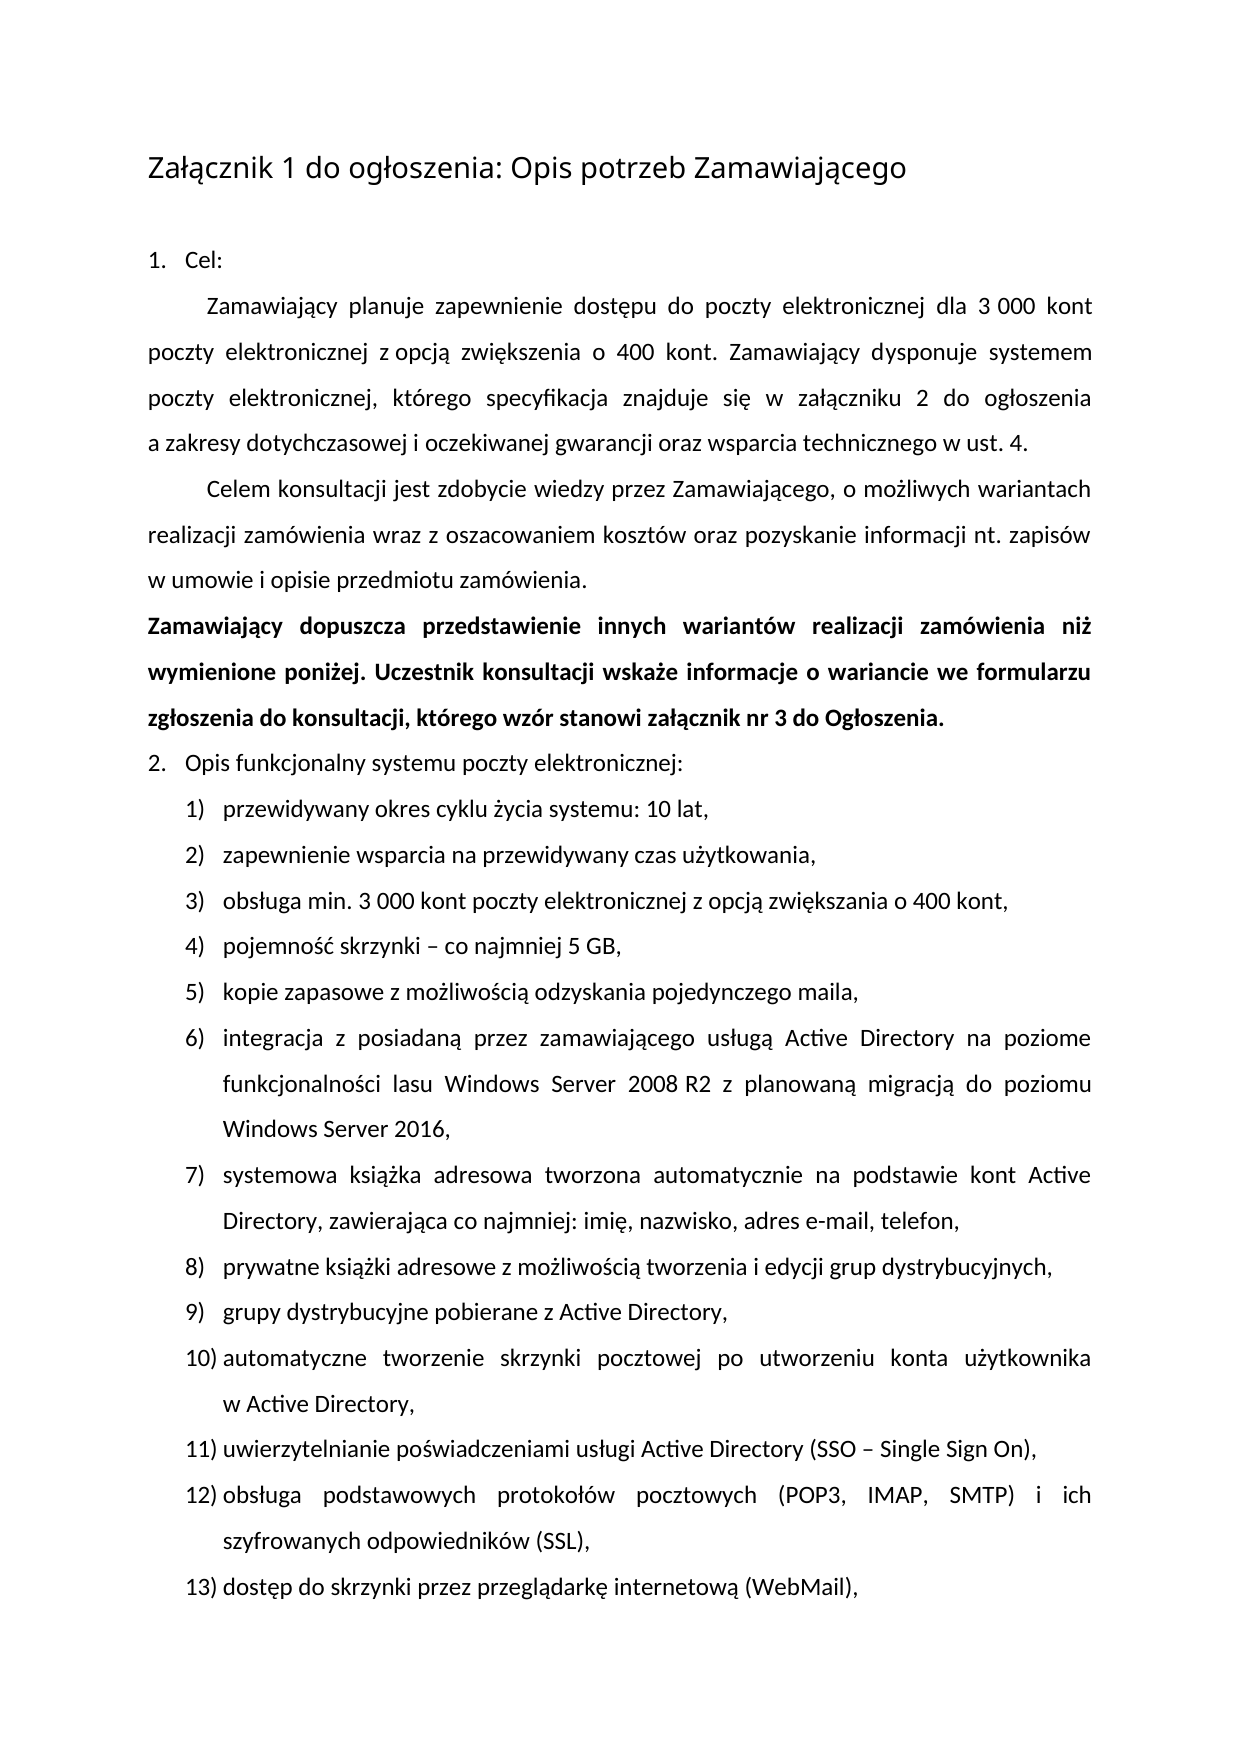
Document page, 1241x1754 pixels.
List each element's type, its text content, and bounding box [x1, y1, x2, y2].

list prywatne książki adresowe z możliwością tworzenia i edycji grup dystrybucyjnych, [185, 1251, 1093, 1281]
subtitle Załącznik 1 do ogłoszenia: Opis potrzeb Zamawiającego [148, 148, 1093, 187]
text Celem konsultacji jest zdobycie wiedzy przez Zamawiającego, o możliwych wariantach realizacji zamówienia wraz z oszacowaniem kosztów oraz pozyskanie informacji nt. zapisów w umowie i opisie przedmiotu zamówienia. [148, 473, 1093, 595]
list kopie zapasowe z możliwością odzyskania pojedynczego maila, [185, 976, 1093, 1007]
list pojemność skrzynki – co najmniej 5 GB, [185, 931, 1093, 961]
list obsługa min. 3 000 kont poczty elektronicznej z opcją zwiększania o 400 kont, [185, 885, 1093, 915]
list uwierzytelnianie poświadczeniami usługi Active Directory (SSO – Single Sign On), [185, 1433, 1093, 1464]
list przewidywany okres cyklu życia systemu: 10 lat, [185, 793, 1093, 824]
list Cel: [148, 244, 1093, 275]
list automatyczne tworzenie skrzynki pocztowej po utworzeniu konta użytkownika w Active Directory, [185, 1342, 1093, 1418]
list obsługa podstawowych protokołów pocztowych (POP3, IMAP, SMTP) i ich szyfrowanych odpowiedników (SSL), [185, 1479, 1093, 1556]
list systemowa książka adresowa tworzona automatycznie na podstawie kont Active Directory, zawierająca co najmniej: imię, nazwisko, adres e-mail, telefon, [185, 1159, 1093, 1235]
list zapewnienie wsparcia na przewidywany czas użytkowania, [185, 839, 1093, 869]
list grupy dystrybucyjne pobierane z Active Directory, [185, 1296, 1093, 1327]
list Zamawiający dopuszcza przedstawienie innych wariantów realizacji zamówienia niż wymienione poniżej. Uczestnik konsultacji wskaże informacje o wariancie we formularzu zgłoszenia do konsultacji, którego wzór stanowi załącznik nr 3 do Ogłoszenia. [148, 610, 1093, 732]
list integracja z posiadaną przez zamawiającego usługą Active Directory na poziome funkcjonalności lasu Windows Server 2008 R2 z planowaną migracją do poziomu Windows Server 2016, [185, 1022, 1093, 1144]
list dostęp do skrzynki przez przeglądarkę internetową (WebMail), [185, 1571, 1093, 1601]
text Zamawiający planuje zapewnienie dostępu do poczty elektronicznej dla 3 000 kont poczty elektronicznej z opcją zwiększenia o 400 kont. Zamawiający dysponuje systemem poczty elektronicznej, którego specyfikacja znajduje się w załączniku 2 do ogłoszenia a zakresy dotychczasowej i oczekiwanej gwarancji oraz wsparcia technicznego w ust. 4. [148, 290, 1093, 458]
list Opis funkcjonalny systemu poczty elektronicznej: [148, 748, 1093, 778]
